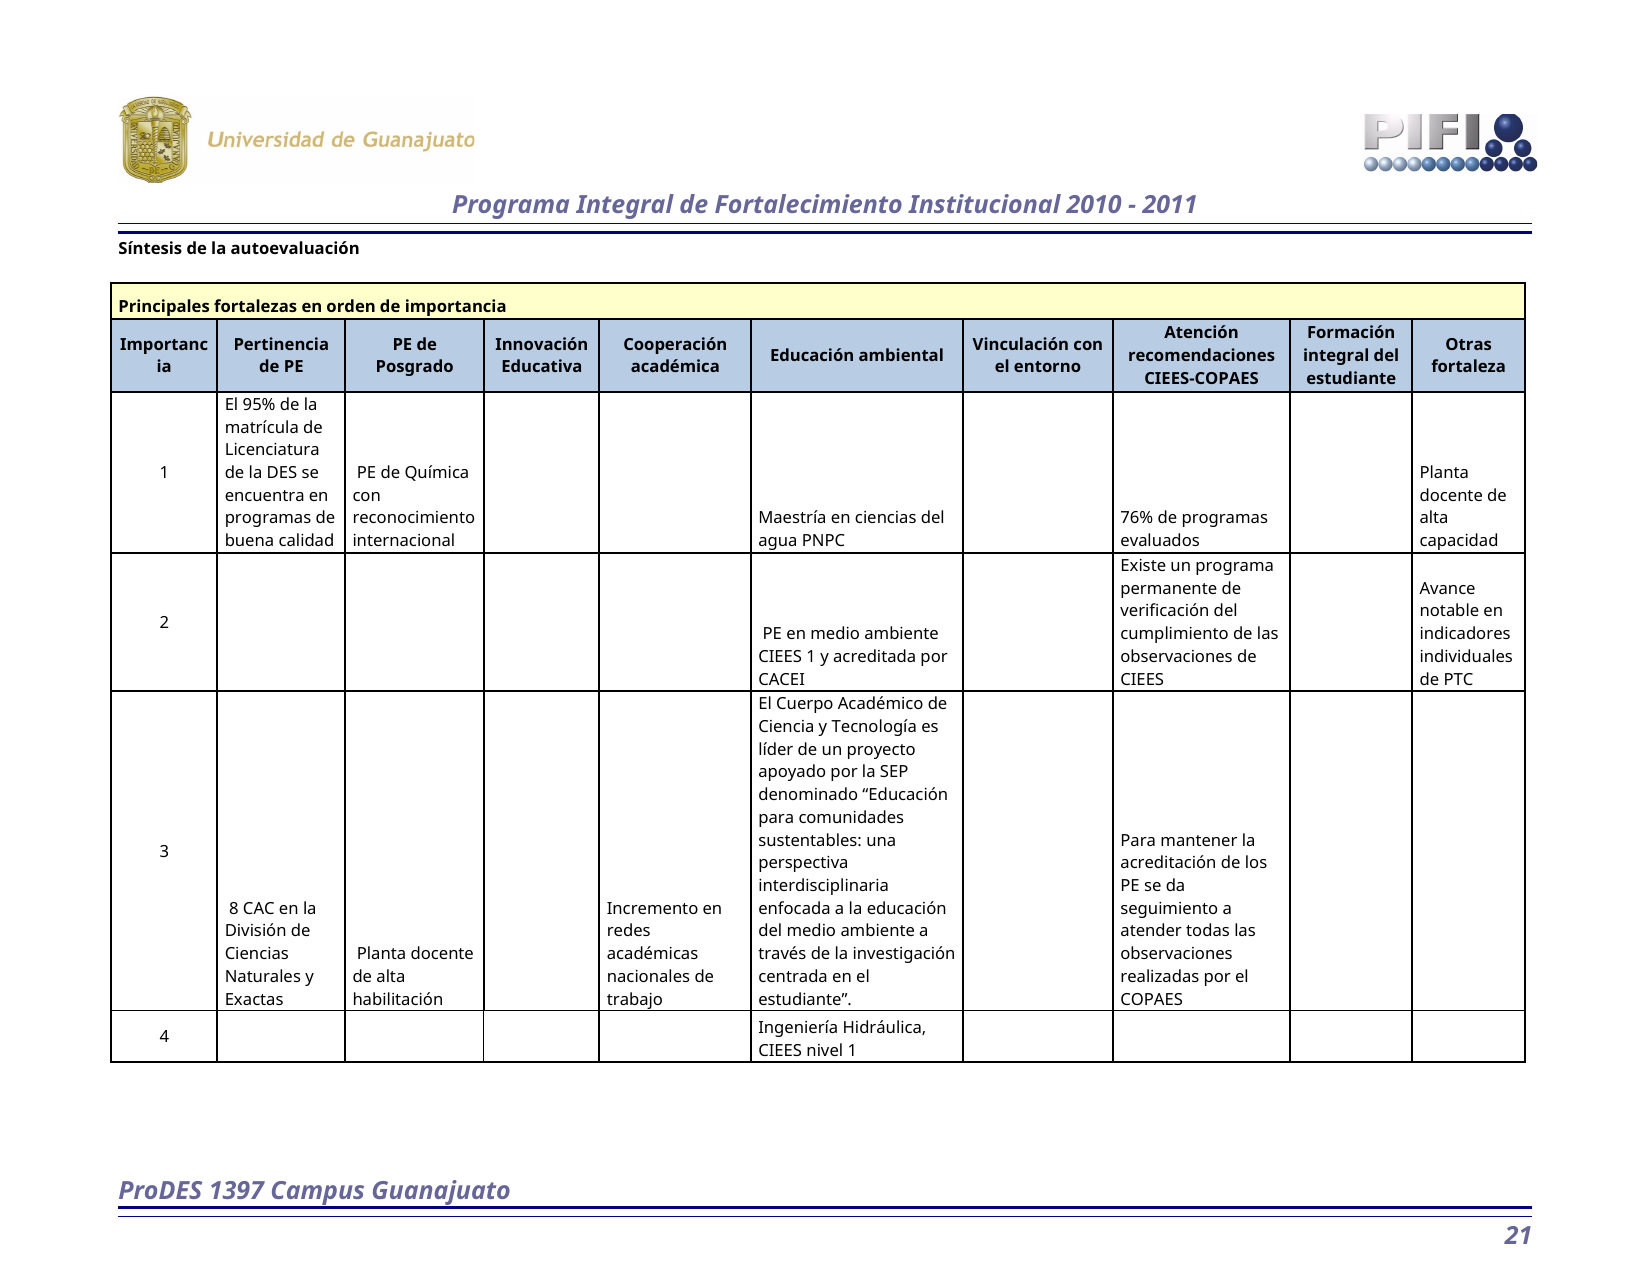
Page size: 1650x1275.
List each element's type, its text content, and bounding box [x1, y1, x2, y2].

text Síntesis de la autoevaluación [118, 236, 1532, 259]
table_cell [964, 554, 1112, 690]
table_cell [964, 1011, 1112, 1061]
table_cell PE en medio ambiente CIEES 1 y acreditada por CACEI [752, 554, 962, 690]
table_cell Planta docente de alta habilitación [346, 692, 483, 1010]
table_cell Vinculación con el entorno [964, 320, 1112, 391]
table_cell [346, 1011, 483, 1061]
table_cell [485, 692, 598, 1010]
table_cell Ingeniería Hidráulica, CIEES nivel 1 [752, 1011, 962, 1061]
table_cell 76% de programas evaluados [1114, 393, 1289, 552]
table_cell [600, 1011, 750, 1061]
table_cell PE de Química con reconocimiento internacional [346, 393, 483, 552]
table_cell Cooperación académica [600, 320, 750, 391]
table_cell [346, 554, 483, 690]
table_cell [218, 1011, 344, 1061]
table_cell PE de Posgrado [346, 320, 483, 391]
table_cell 3 [112, 692, 216, 1010]
table_cell Incremento en redes académicas nacionales de trabajo [600, 692, 750, 1010]
table_cell [1291, 692, 1411, 1010]
table_cell Maestría en ciencias del agua PNPC [752, 393, 962, 552]
table_cell [600, 393, 750, 552]
table_cell [1291, 1011, 1411, 1061]
table_cell Importancia [112, 320, 216, 391]
table_cell Formación integral del estudiante [1291, 320, 1411, 391]
table_cell [485, 554, 598, 690]
table_cell Avance notable en indicadores individuales de PTC [1413, 554, 1524, 690]
table_cell [1114, 1011, 1289, 1061]
table_cell [1413, 692, 1524, 1010]
table_cell [1291, 554, 1411, 690]
table_cell El 95% de la matrícula de Licenciatura de la DES se encuentra en programas de buena calidad [218, 393, 344, 552]
table_cell Para mantener la acreditación de los PE se da seguimiento a atender todas las observaciones realizadas por el COPAES [1114, 692, 1289, 1010]
table_cell Educación ambiental [752, 320, 962, 391]
table_cell 1 [112, 393, 216, 552]
table_cell El Cuerpo Académico de Ciencia y Tecnología es líder de un proyecto apoyado por la SEP denominado “Educación para comunidades sustentables: una perspectiva interdisciplinaria enfocada a la educación del medio ambiente a través de la investigación centrada en el estudiante”. [752, 692, 962, 1010]
table_cell Pertinencia de PE [218, 320, 344, 391]
table_cell [484, 1011, 598, 1061]
table_header Principales fortalezas en orden de importancia [112, 284, 1524, 318]
table_cell [485, 393, 598, 552]
picture [1362, 114, 1538, 172]
table_cell [600, 554, 750, 690]
table_cell Innovación Educativa [485, 320, 598, 391]
table_cell [964, 393, 1112, 552]
table_cell Planta docente de alta capacidad [1413, 393, 1524, 552]
table_cell 8 CAC en la División de Ciencias Naturales y Exactas [218, 692, 344, 1010]
table_cell [964, 692, 1112, 1010]
table_cell 4 [112, 1011, 216, 1061]
table_cell Existe un programa permanente de verificación del cumplimiento de las observaciones de CIEES [1114, 554, 1289, 690]
table_cell 2 [112, 554, 216, 690]
table_cell [1413, 1011, 1524, 1061]
table_cell [1291, 393, 1411, 552]
table_cell Otras fortaleza [1413, 320, 1524, 391]
picture [118, 95, 475, 183]
table_cell Atención recomendaciones CIEES-COPAES [1114, 320, 1289, 391]
table_cell [218, 554, 344, 690]
